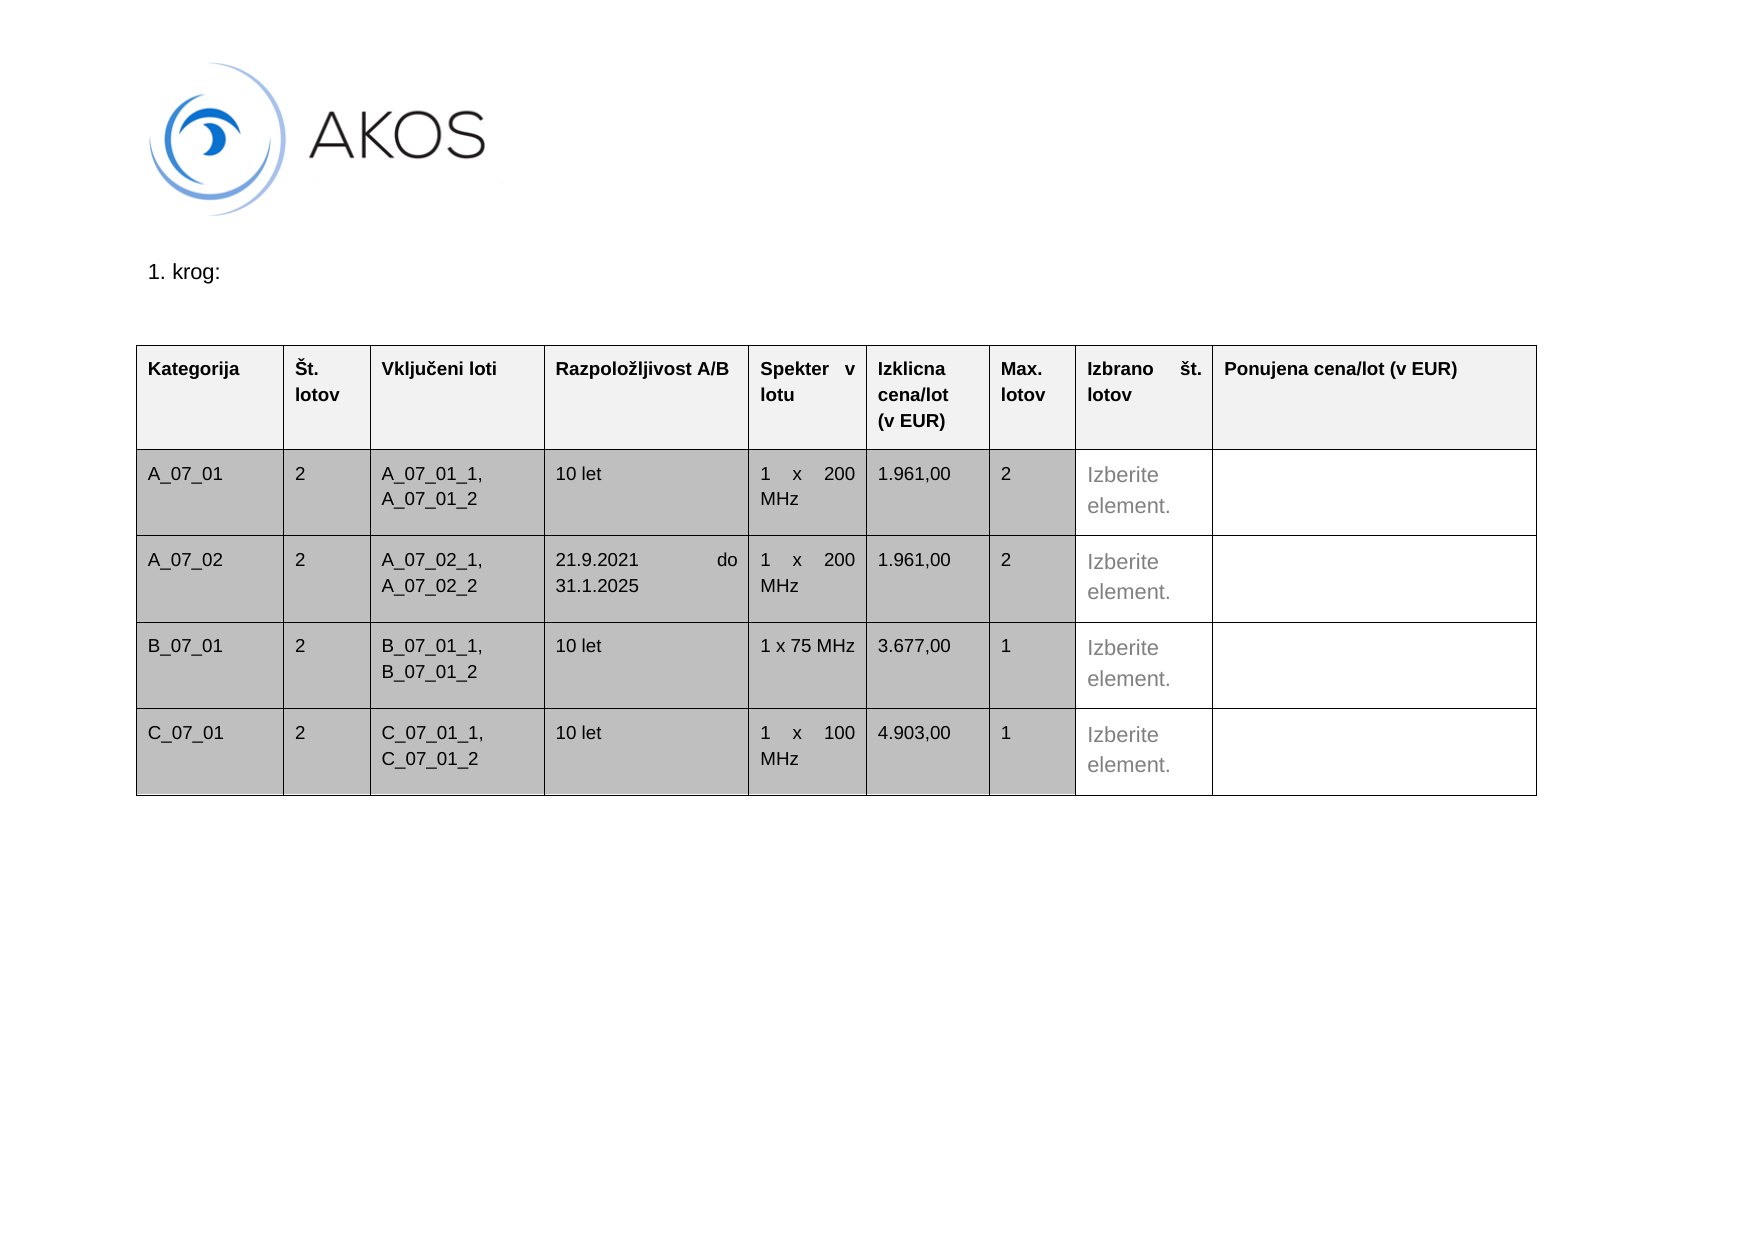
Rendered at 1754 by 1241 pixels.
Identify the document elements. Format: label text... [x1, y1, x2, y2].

table_cell 10 let [545, 623, 748, 708]
table_cell 10 let [545, 450, 748, 535]
table_cell 1.961,00 [867, 450, 989, 535]
table_cell B_07_01_1, B_07_01_2 [371, 623, 544, 708]
table_cell A_07_02_1, A_07_02_2 [371, 536, 544, 622]
table_cell [1076, 623, 1212, 708]
table_header Izklicna cena/lot (v EUR) [867, 346, 989, 449]
table_cell [1076, 450, 1212, 535]
table_cell C_07_01_1, C_07_01_2 [371, 709, 544, 794]
table_header Max. lotov [990, 346, 1075, 449]
table_cell A_07_02 [137, 536, 283, 622]
picture [147, 59, 509, 220]
table_header Ponujena cena/lot (v EUR) [1213, 346, 1536, 449]
table_cell 1 x 75 MHz [749, 623, 866, 708]
table_cell 2 [284, 623, 370, 708]
table_header Izbrano št. lotov [1076, 346, 1212, 449]
table_cell [1213, 709, 1536, 794]
table_cell A_07_01_1, A_07_01_2 [371, 450, 544, 535]
table_cell 1 [990, 623, 1075, 708]
table_cell [1213, 450, 1536, 535]
table_cell [1213, 536, 1536, 622]
table_cell 2 [990, 450, 1075, 535]
table_cell 1 [990, 709, 1075, 794]
table_cell 2 [990, 536, 1075, 622]
table_cell [1076, 536, 1212, 622]
table_cell A_07_01 [137, 450, 283, 535]
table_header Št. lotov [284, 346, 370, 449]
text 1. krog: [148, 259, 1547, 284]
table_cell 2 [284, 536, 370, 622]
table_header Kategorija [137, 346, 283, 449]
table_cell 1 x 200 MHz [749, 450, 866, 535]
table_cell C_07_01 [137, 709, 283, 794]
table_header Spekter v lotu [749, 346, 866, 449]
table_header Razpoložljivost A/B [545, 346, 748, 449]
table_cell 4.903,00 [867, 709, 989, 794]
table_cell 21.9.2021 do 31.1.2025 [545, 536, 748, 622]
table_cell 3.677,00 [867, 623, 989, 708]
table_cell 10 let [545, 709, 748, 794]
table_cell [1213, 623, 1536, 708]
table_cell 1 x 100 MHz [749, 709, 866, 794]
table_cell 2 [284, 709, 370, 794]
table_cell 2 [284, 450, 370, 535]
table_cell 1 x 200 MHz [749, 536, 866, 622]
table_cell B_07_01 [137, 623, 283, 708]
table_cell [1076, 709, 1212, 794]
table_cell 1.961,00 [867, 536, 989, 622]
table_header Vključeni loti [371, 346, 544, 449]
